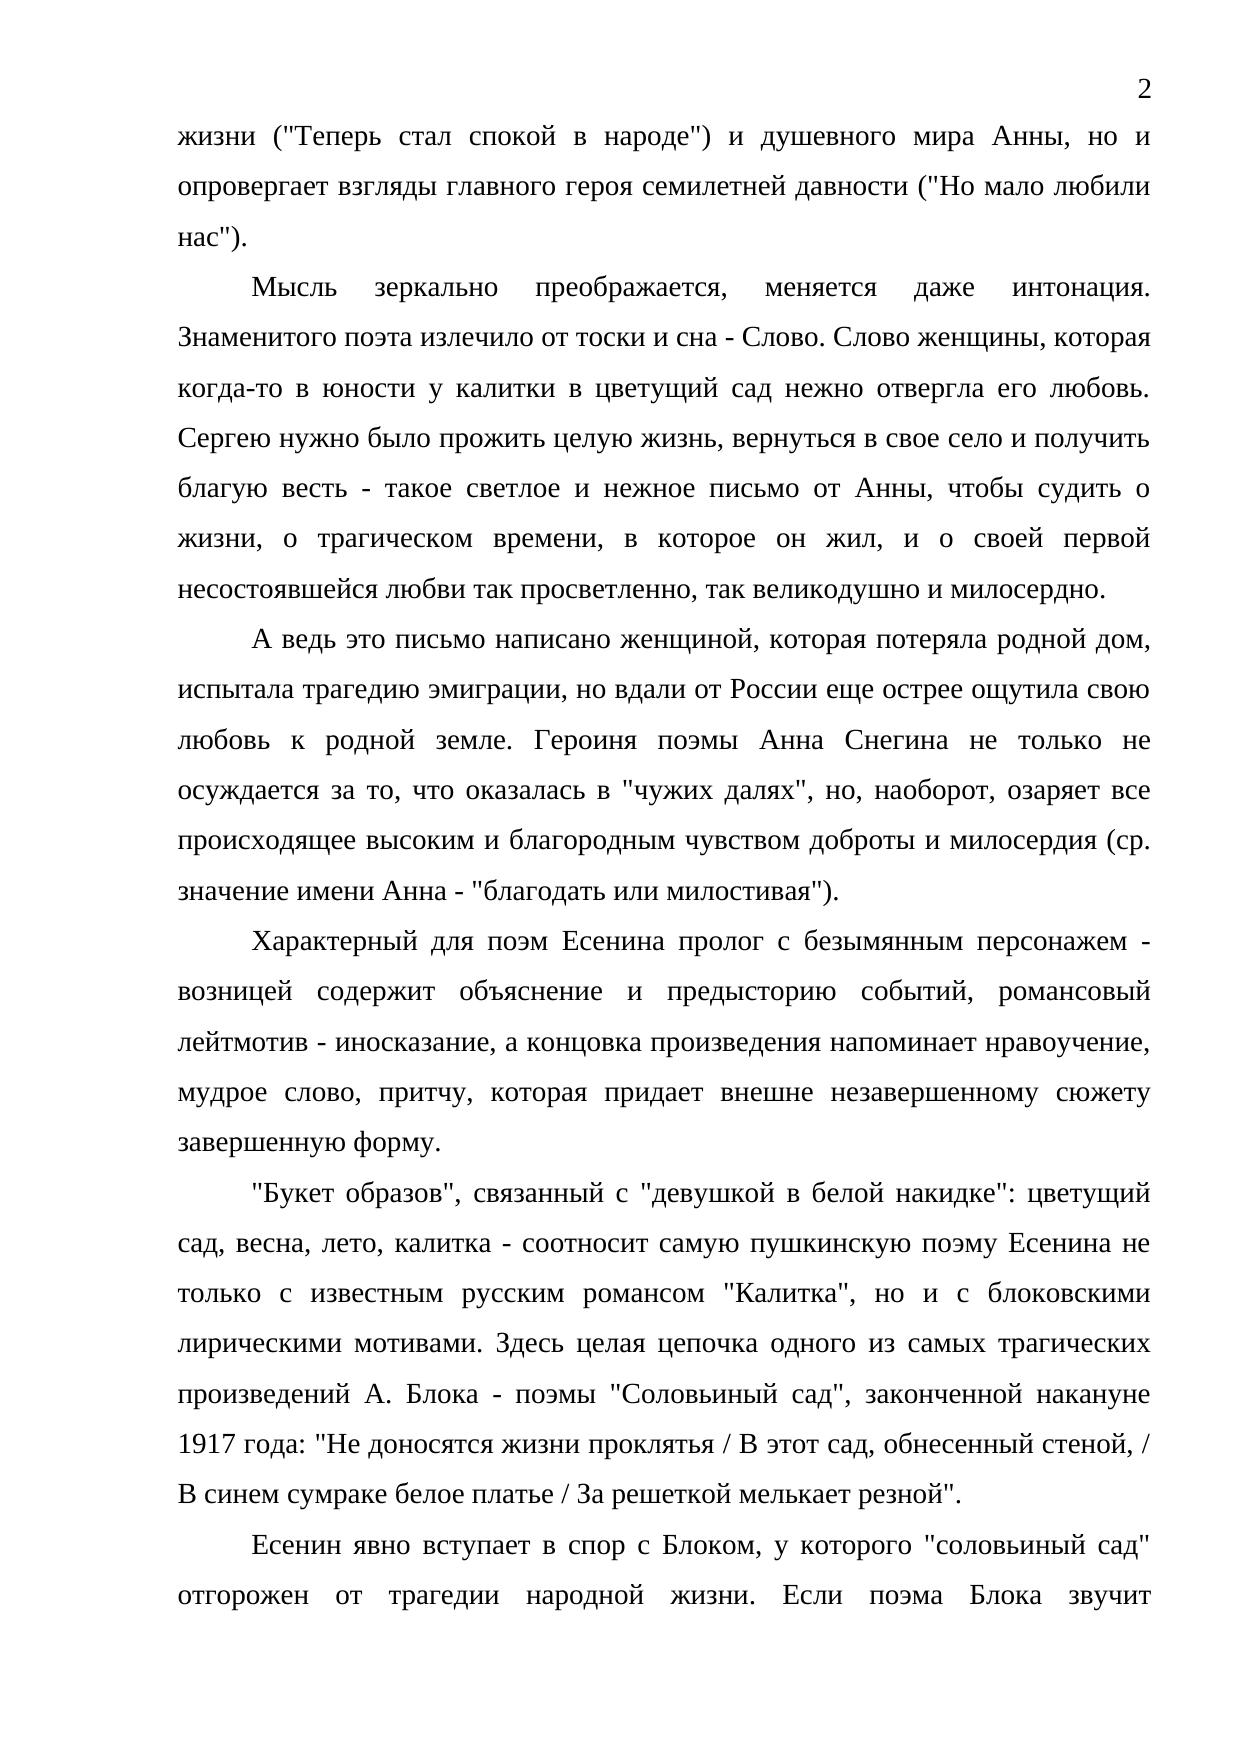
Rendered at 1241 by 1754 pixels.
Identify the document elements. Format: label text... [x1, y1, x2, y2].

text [177, 1527, 1152, 1611]
text Характерный для поэм Есенина пролог с безымянным персонажем - возницей содержит объяснение и предысторию событий, романсовый лейтмотив - иносказание, а концовка произведения напоминает нравоучение, мудрое слово, притчу, которая придает внешне незавершенному сюжету завершенную форму. [177, 923, 1152, 1158]
text Мысль зеркально преображается, меняется даже интонация. Знаменитого поэта излечило от тоски и сна - Слово. Слово женщины, которая когда-то в юности у калитки в цветущий сад нежно отвергла его любовь. Сергею нужно было прожить целую жизнь, вернуться в свое село и получить благую весть - такое светлое и нежное письмо от Анны, чтобы судить о жизни, о трагическом времени, в которое он жил, и о своей первой несостоявшейся любви так просветленно, так великодушно и милосердно. [177, 269, 1152, 604]
text А ведь это письмо написано женщиной, которая потеряла родной дом, испытала трагедию эмиграции, но вдали от России еще острее ощутила свою любовь к родной земле. Героиня поэмы Анна Снегина не только не осуждается за то, что оказалась в "чужих далях", но, наоборот, озаряет все происходящее высоким и благородным чувством доброты и милосердия (ср. значение имени Анна - "благодать или милостивая"). [177, 621, 1152, 906]
text "Букет образов", связанный с "девушкой в белой накидке": цветущий сад, весна, лето, калитка - соотносит самую пушкинскую поэму Есенина не только с известным русским романсом "Калитка", но и с блоковскими лирическими мотивами. Здесь целая цепочка одного из самых трагических произведений А. Блока - поэмы "Соловьиный сад", законченной накануне 1917 года: "Не доносятся жизни проклятья / В этот сад, обнесенный стеной, / В синем сумраке белое платье / За решеткой мелькает резной". [177, 1175, 1152, 1510]
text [177, 118, 1152, 252]
